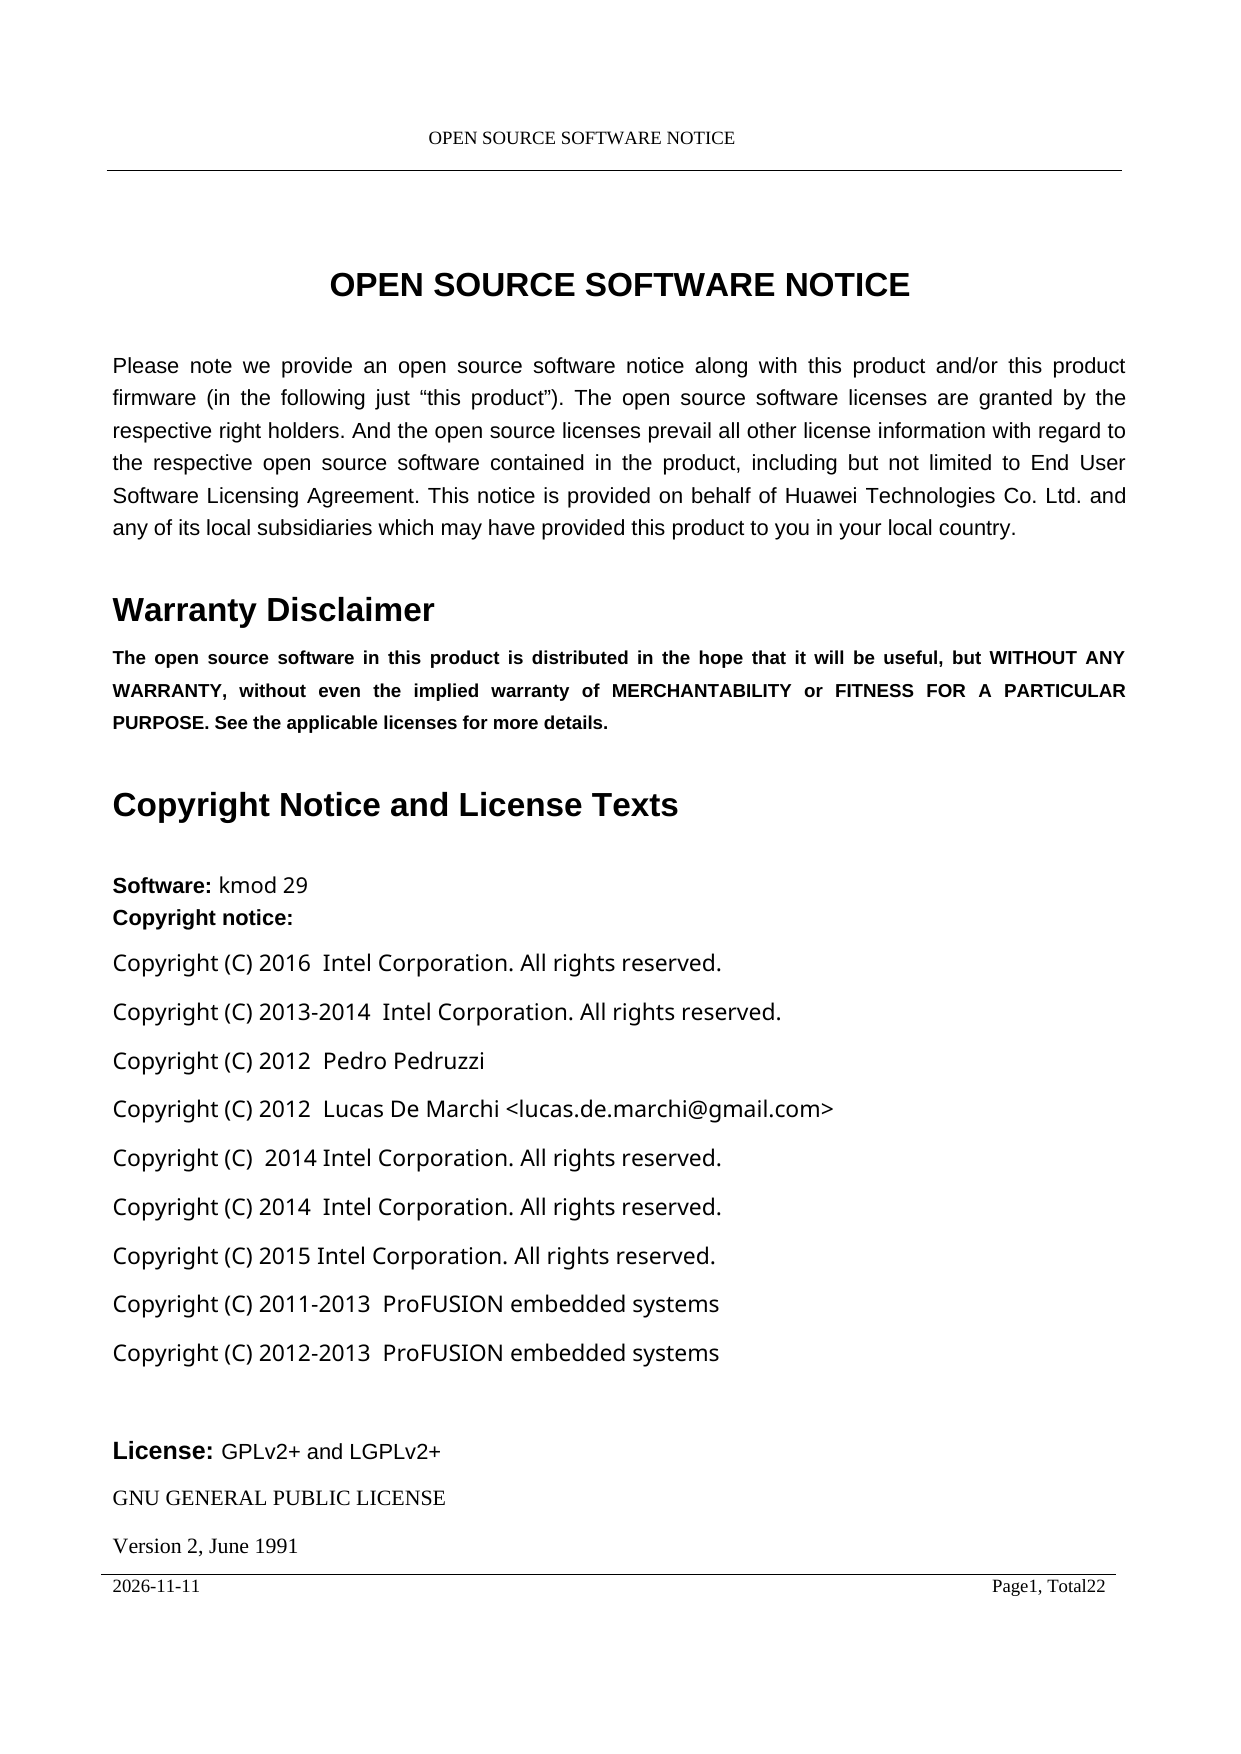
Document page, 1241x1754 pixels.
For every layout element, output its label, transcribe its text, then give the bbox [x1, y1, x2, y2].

text License: GPLv2+ and LGPLv2+ [112, 1434, 1128, 1467]
text Warranty Disclaimer [112, 576, 1128, 641]
text Copyright notice: [112, 901, 1128, 934]
text OPEN SOURCE SOFTWARE NOTICE [112, 251, 1128, 316]
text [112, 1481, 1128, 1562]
text Copyright Notice and License Texts [112, 771, 1128, 836]
text Software: kmod 29 [112, 869, 1128, 901]
text The open source software in this product is distributed in the hope that it will be useful, but WITHOUT ANY WARRANTY, without even the implied warranty of MERCHANTABILITY or FITNESS FOR A PARTICULAR PURPOSE. See the applicable licenses for more details. [112, 641, 1128, 739]
text Please note we provide an open source software notice along with this product and/or this product firmware (in the following just “this product”). The open source software licenses are granted by the respective right holders. And the open source licenses prevail all other license information with regard to the respective open source software contained in the product, including but not limited to End User Software Licensing Agreement. This notice is provided on behalf of Huawei Technologies Co. Ltd. and any of its local subsidiaries which may have provided this product to you in your local country. [112, 349, 1128, 544]
text Copyright (C) 2016 Intel Corporation. All rights reserved. Copyright (C) 2013-2014 Intel Corporation. All rights reserved. Copyright (C) 2012 Pedro Pedruzzi Copyright (C) 2012 Lucas De Marchi <lucas.de.marchi@gmail.com> Copyright (C) 2014 Intel Corporation. All rights reserved. Copyright (C) 2014 Intel Corporation. All rights reserved. Copyright (C) 2015 Intel Corporation. All rights reserved. Copyright (C) 2011-2013 ProFUSION embedded systems Copyright (C) 2012-2013 ProFUSION embedded systems [112, 947, 1128, 1418]
